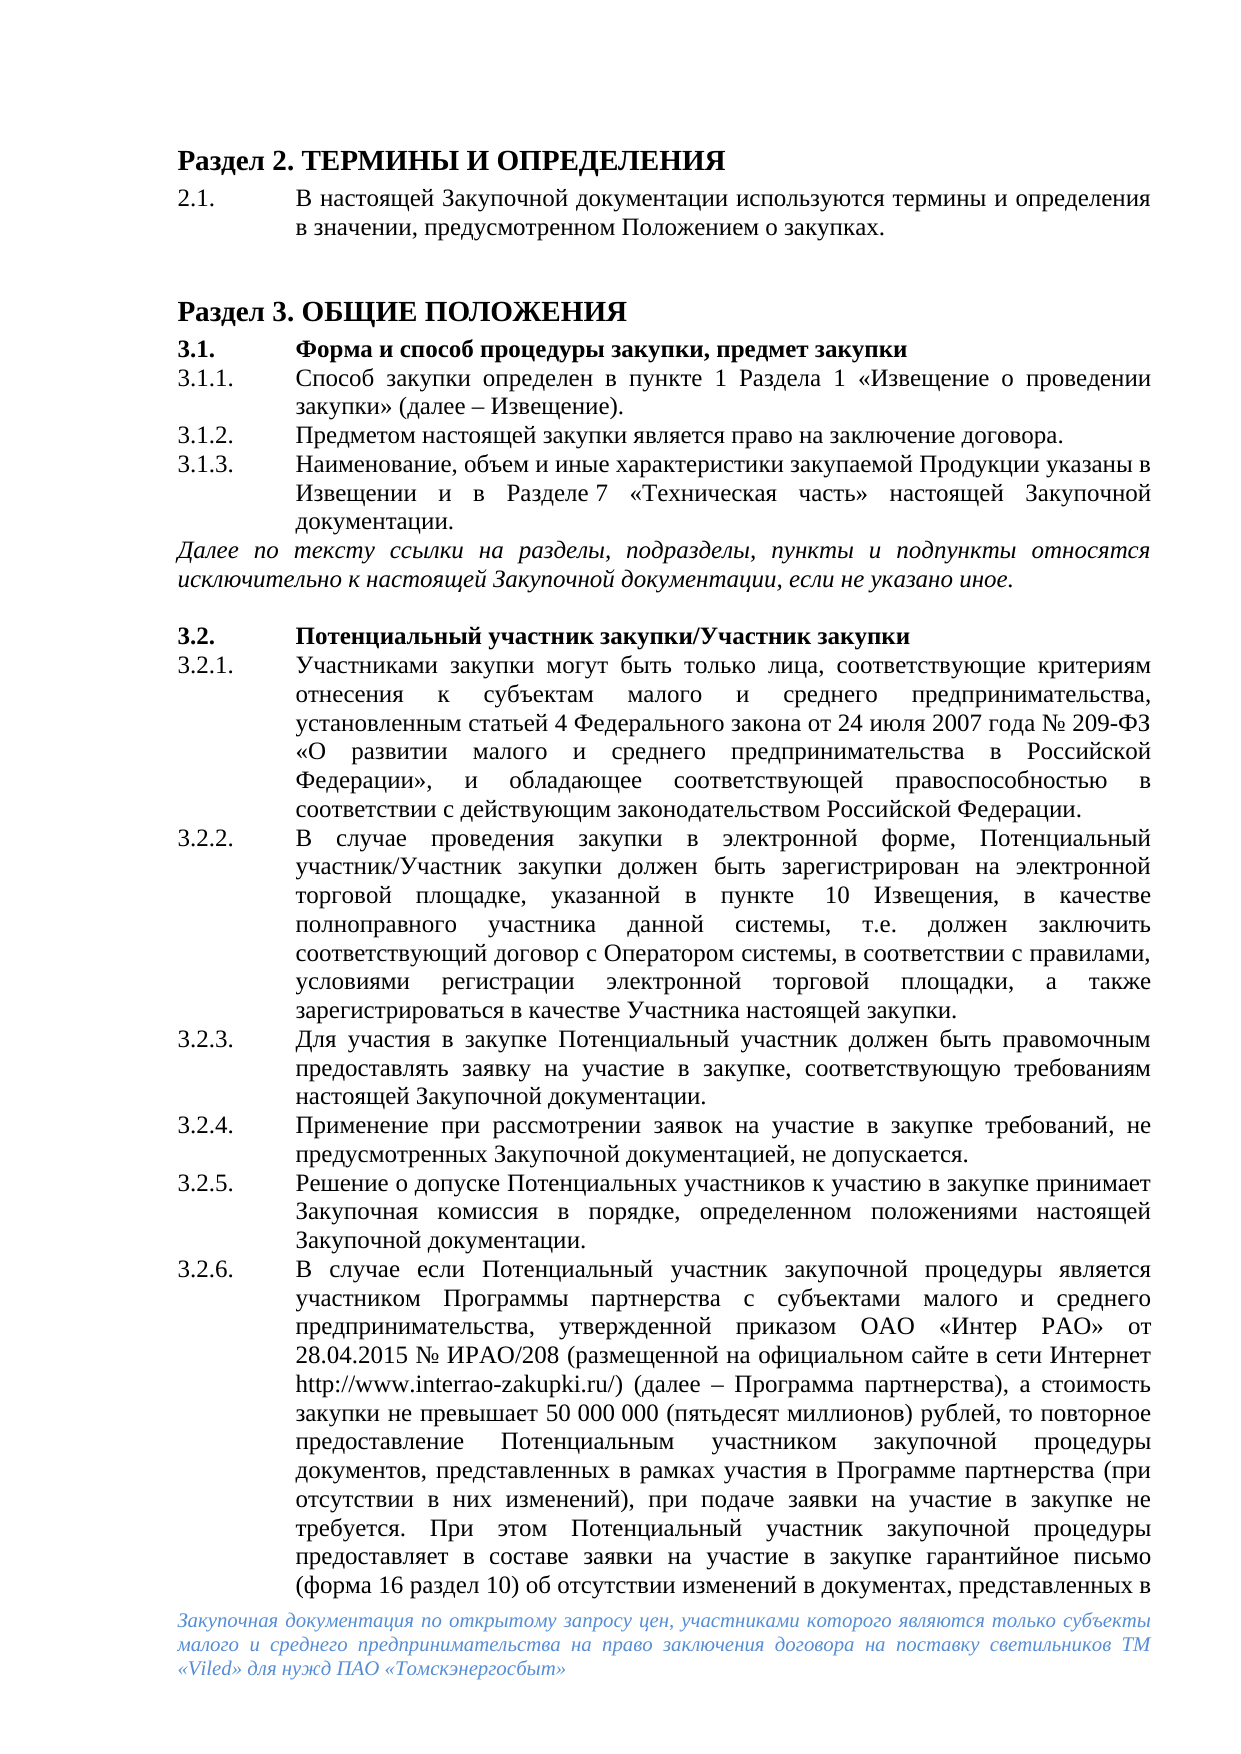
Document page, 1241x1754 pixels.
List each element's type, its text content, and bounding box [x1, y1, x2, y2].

text 2.1. В настоящей Закупочной документации используются термины и определения в значении, предусмотренном Положением о закупках. [177, 183, 1152, 240]
list Применение при рассмотрении заявок на участие в закупке требований, не предусмотренных Закупочной документацией, не допускается. [177, 1110, 1152, 1168]
list Способ закупки определен в пункте 1 Раздела 1 «Извещение о проведении закупки» (далее – Извещение). [177, 363, 1152, 420]
subtitle Раздел 3. ОБЩИЕ ПОЛОЖЕНИЯ [177, 294, 1152, 328]
subtitle Раздел 2. ТЕРМИНЫ И ОПРЕДЕЛЕНИЯ [177, 143, 1152, 177]
list Для участия в закупке Потенциальный участник должен быть правомочным предоставлять заявку на участие в закупке, соответствующую требованиям настоящей Закупочной документации. [177, 1024, 1152, 1110]
text Далее по тексту ссылки на разделы, подразделы, пункты и подпункты относятся исключительно к настоящей Закупочной документации, если не указано иное. [177, 535, 1152, 593]
list Потенциальный участник закупки/Участник закупки [177, 621, 1152, 650]
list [177, 1254, 1152, 1599]
list Наименование, объем и иные характеристики закупаемой Продукции указаны в Извещении и в Разделе 7 «Техническая часть» настоящей Закупочной документации. [177, 449, 1152, 535]
list Предметом настоящей закупки является право на заключение договора. [177, 420, 1152, 449]
list Участниками закупки могут быть только лица, соответствующие критериям отнесения к субъектам малого и среднего предпринимательства, установленным статьей 4 Федерального закона от 24 июля 2007 года № 209-ФЗ «О развитии малого и среднего предпринимательства в Российской Федерации», и обладающее соответствующей правоспособностью в соответствии с действующим законодательством Российской Федерации. [177, 650, 1152, 823]
list Решение о допуске Потенциальных участников к участию в закупке принимает Закупочная комиссия в порядке, определенном положениями настоящей Закупочной документации. [177, 1168, 1152, 1254]
list Форма и способ процедуры закупки, предмет закупки [177, 334, 1152, 363]
list В случае проведения закупки в электронной форме, Потенциальный участник/Участник закупки должен быть зарегистрирован на электронной торговой площадке, указанной в пункте 10 Извещения, в качестве полноправного участника данной системы, т.е. должен заключить соответствующий договор с Оператором системы, в соответствии с правилами, условиями регистрации электронной торговой площадки, а также зарегистрироваться в качестве Участника настоящей закупки. [177, 823, 1152, 1024]
